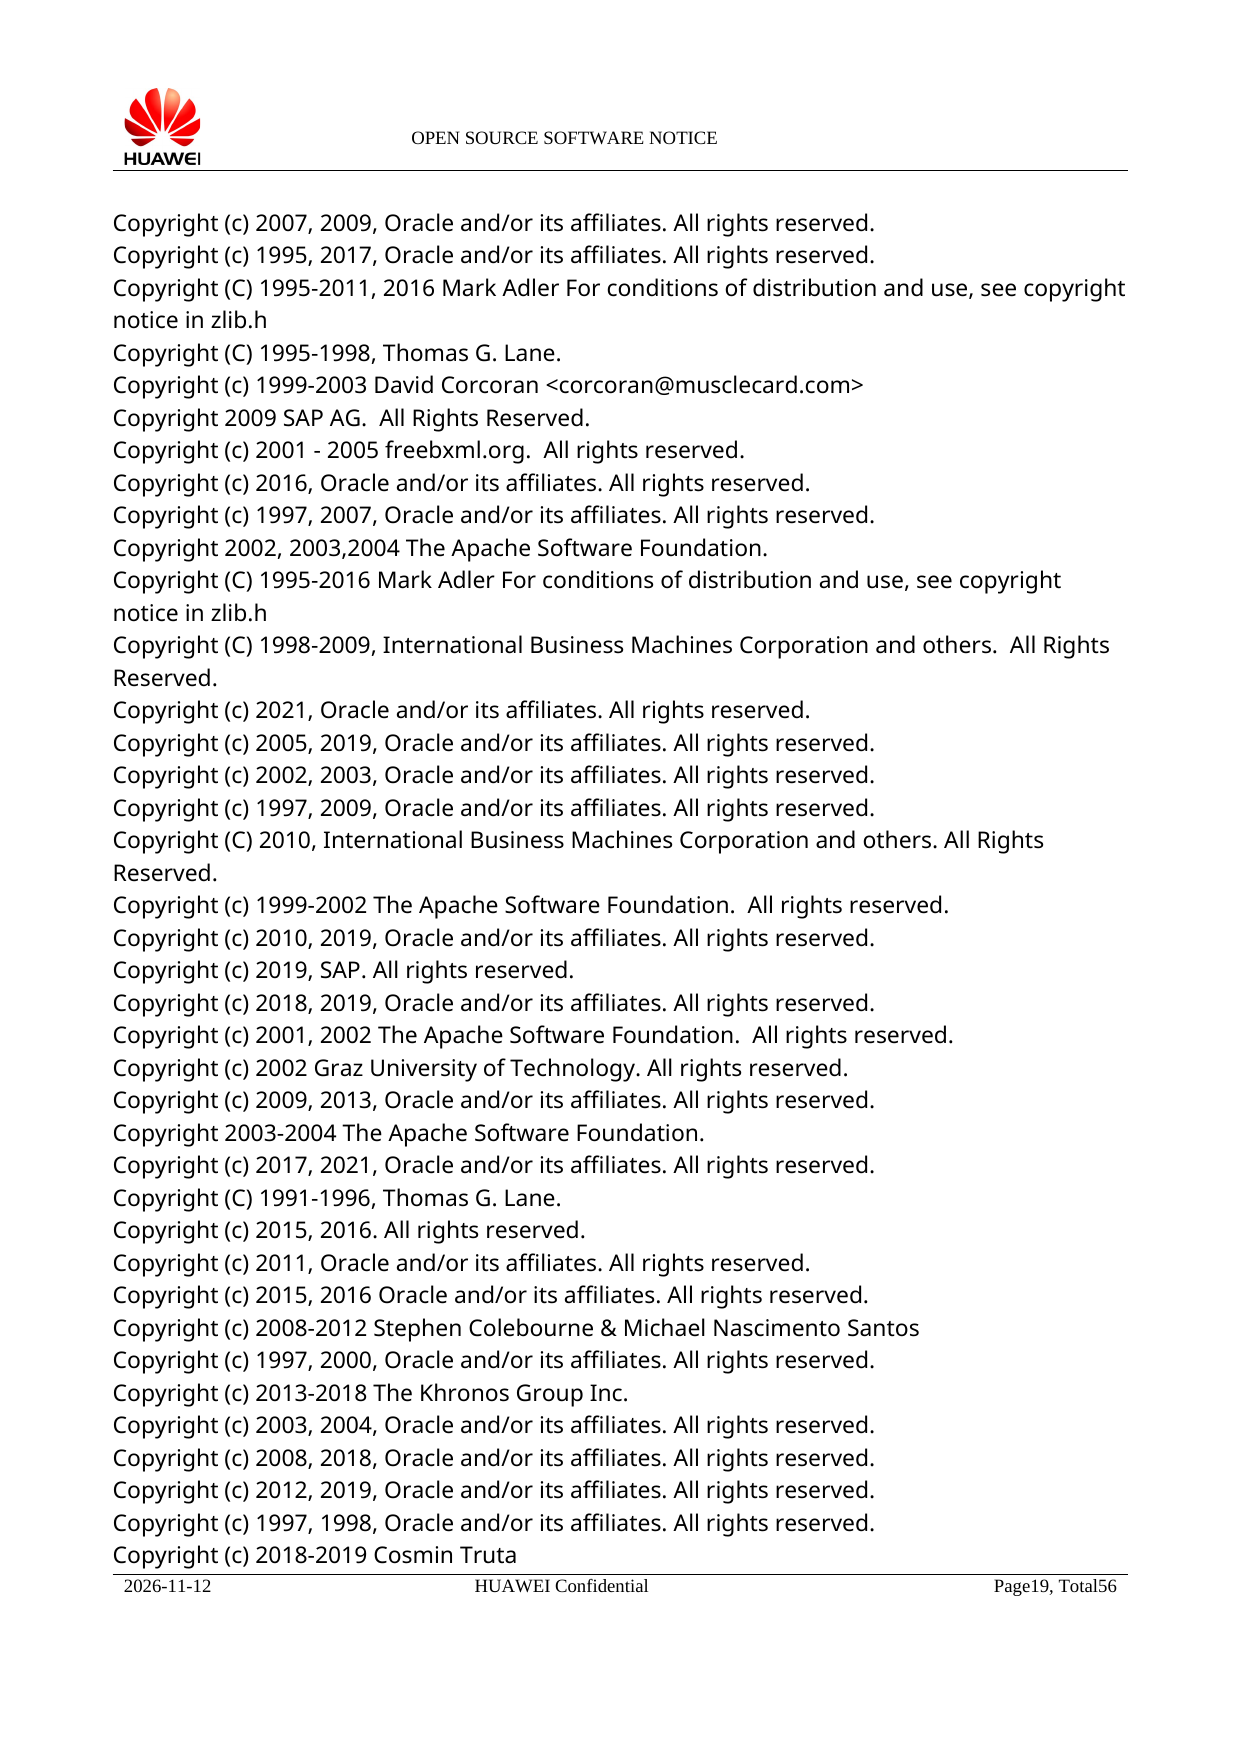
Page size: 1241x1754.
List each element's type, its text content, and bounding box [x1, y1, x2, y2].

picture [124, 88, 201, 165]
